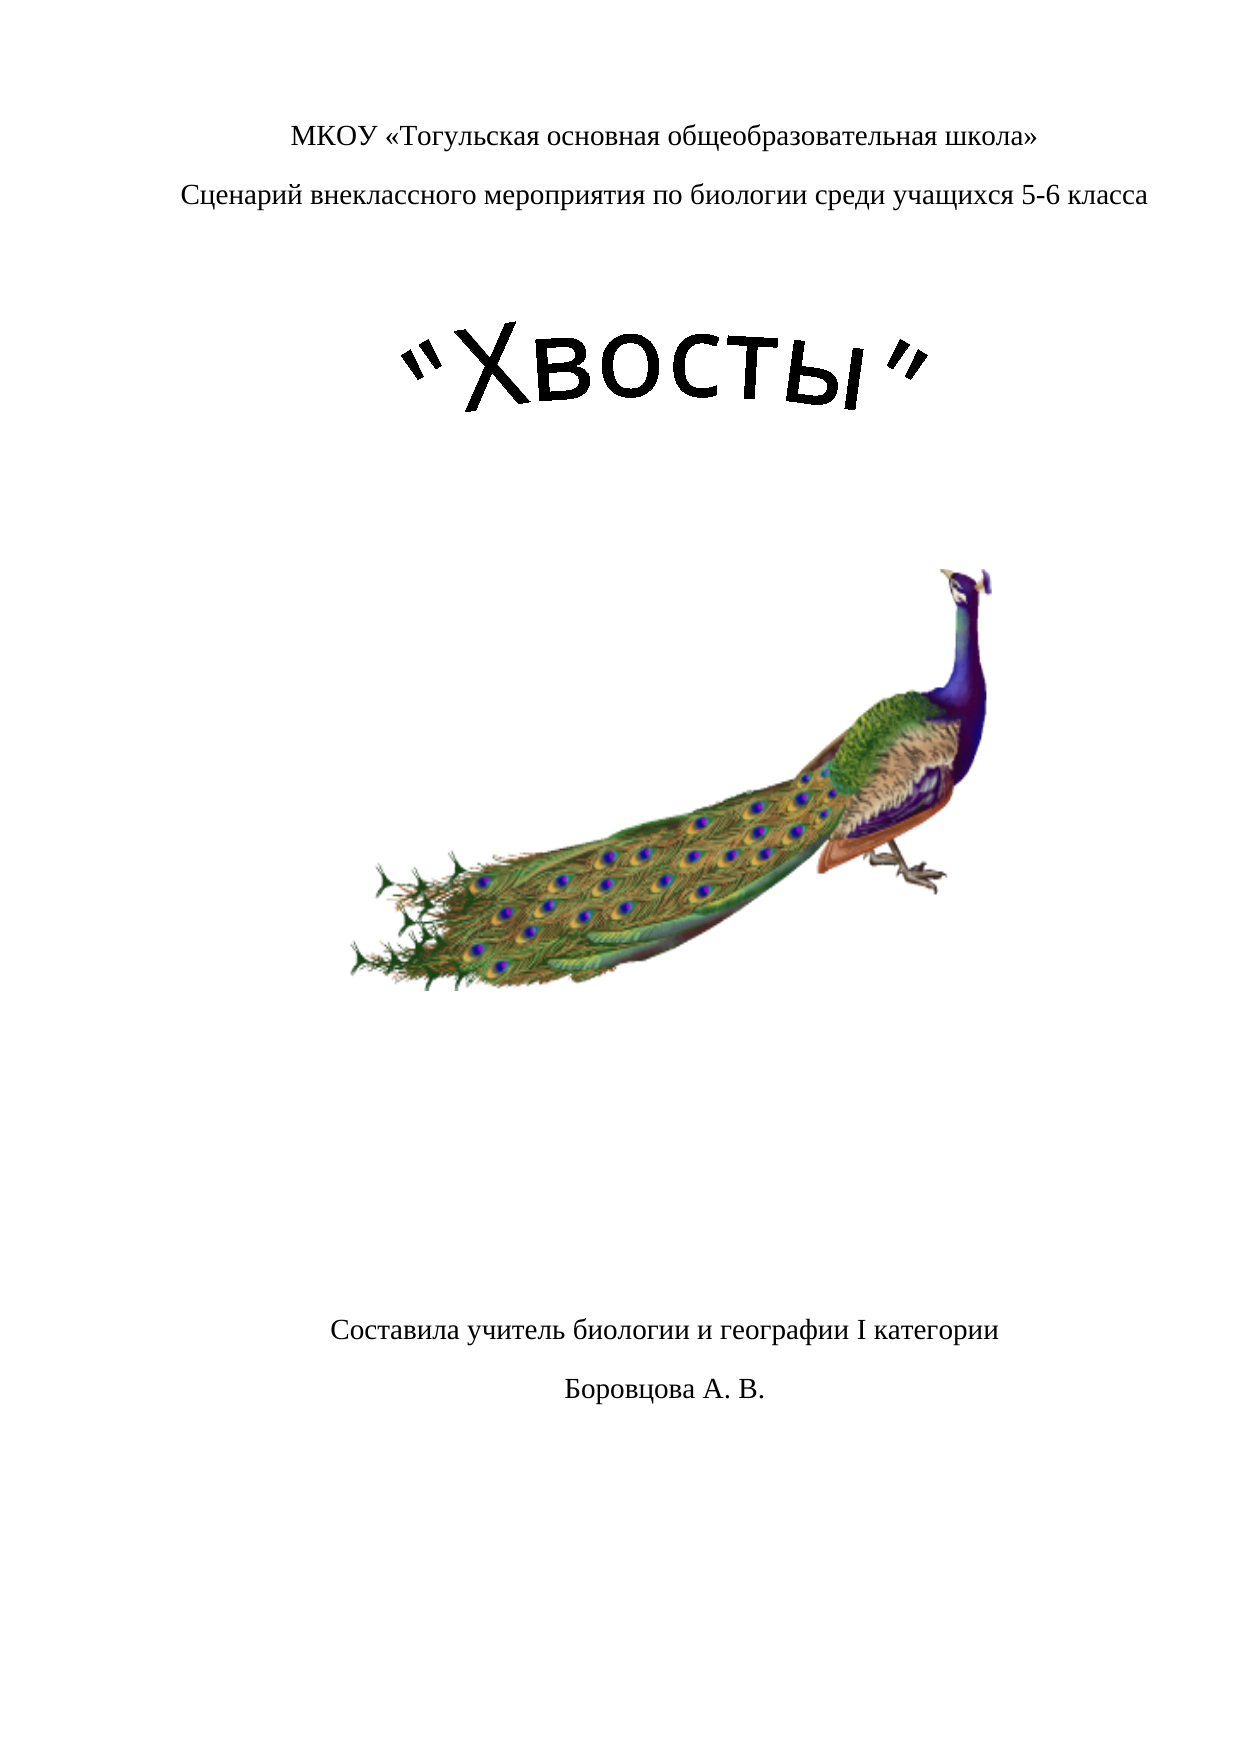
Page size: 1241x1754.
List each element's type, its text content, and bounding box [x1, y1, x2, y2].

text Боровцова А. В. [177, 1371, 1152, 1405]
text Сценарий внеклассного мероприятия по биологии среди учащихся 5-6 класса [177, 177, 1152, 211]
text Составила учитель биологии и географии I категории [177, 1312, 1152, 1346]
picture [337, 569, 992, 991]
text МКОУ «Тогульская основная общеобразовательная школа» [177, 118, 1152, 152]
